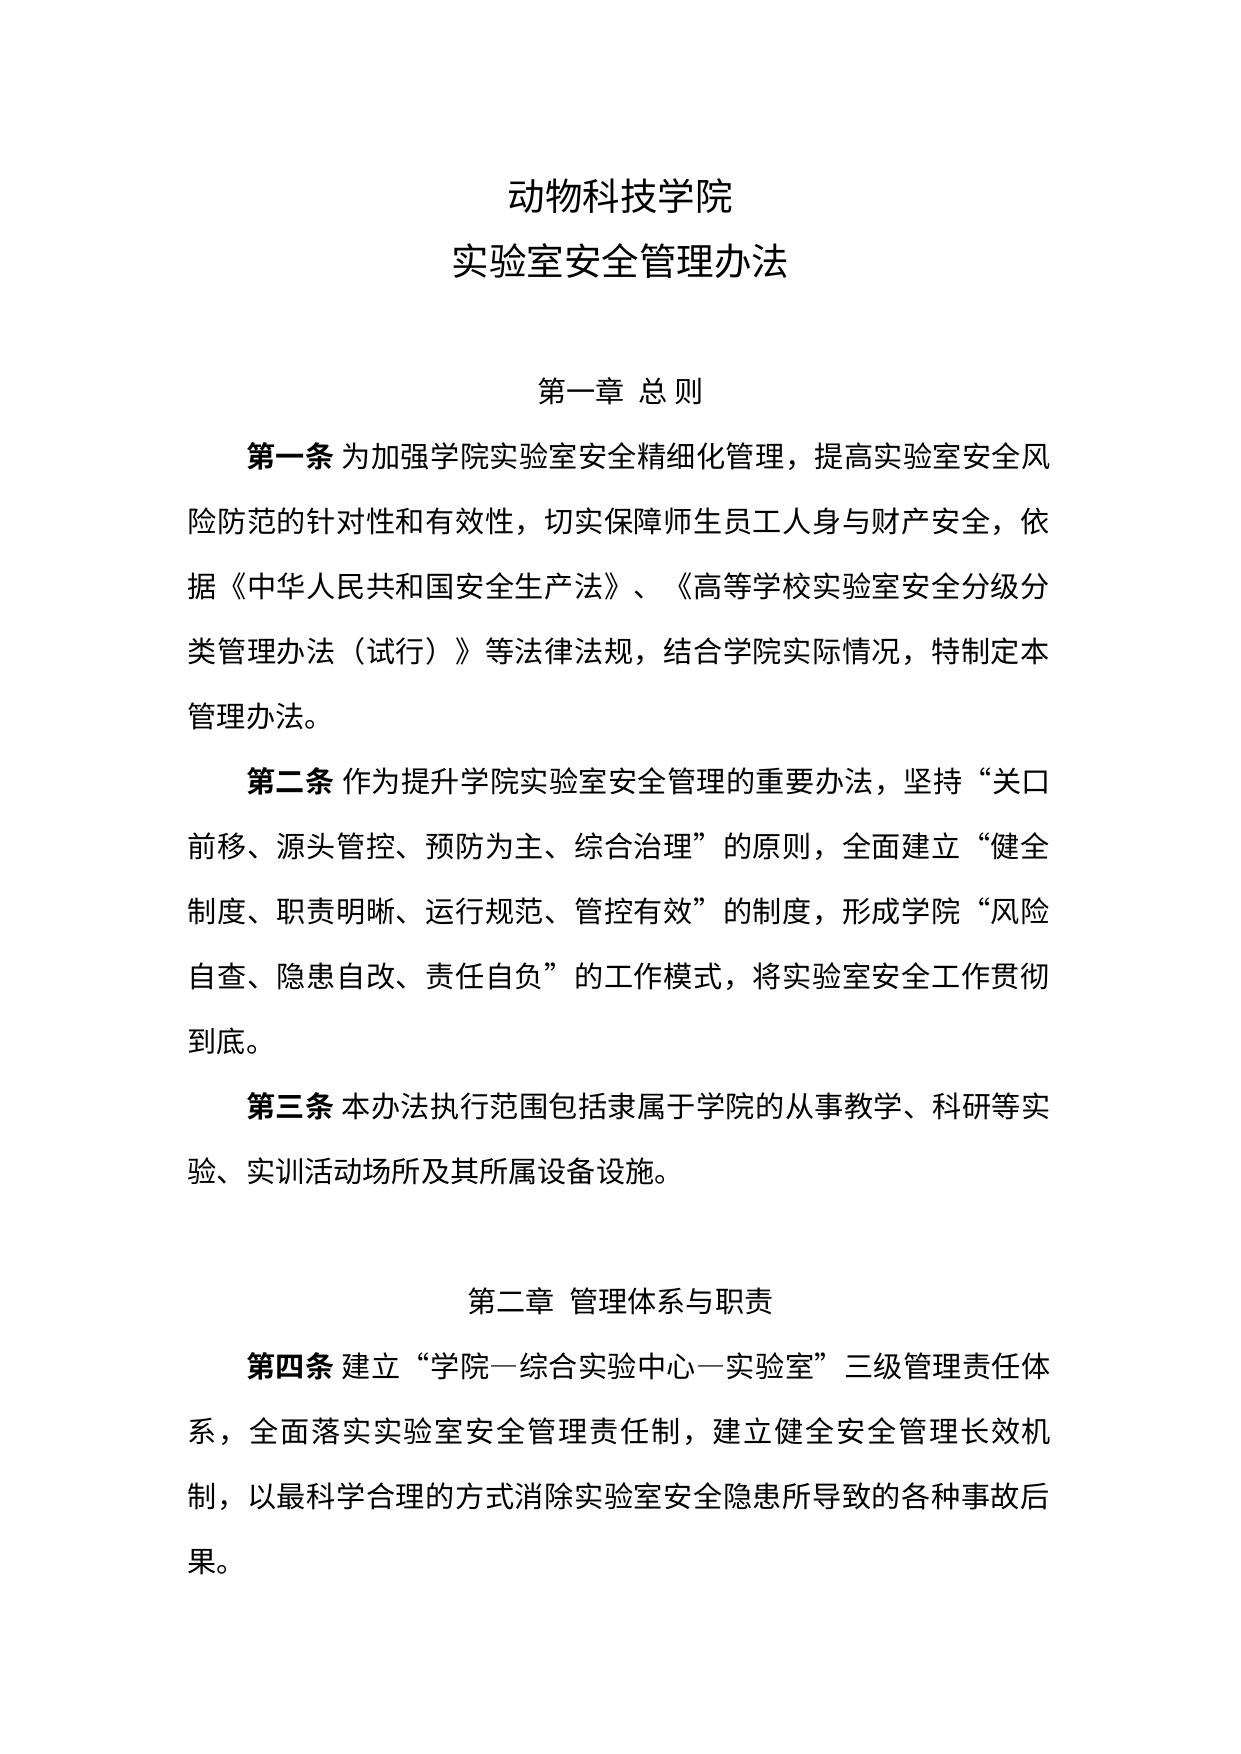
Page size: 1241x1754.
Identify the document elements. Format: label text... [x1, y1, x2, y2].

list 第三条 本办法执行范围包括隶属于学院的从事教学、科研等实验、实训活动场所及其所属设备设施。 [187, 1072, 1053, 1202]
text 实验室安全管理办法 [187, 227, 1053, 292]
list 管理体系与职责 [187, 1267, 1053, 1332]
list 第一条 为加强学院实验室安全精细化管理，提高实验室安全风险防范的针对性和有效性，切实保障师生员工人身与财产安全，依据《中华人民共和国安全生产法》、《高等学校实验室安全分级分类管理办法（试行）》等法律法规，结合学院实际情况，特制定本管理办法。 [187, 422, 1053, 747]
list 总 则 [187, 357, 1053, 422]
text 动物科技学院 [187, 162, 1053, 227]
list 第四条 建立“学院—综合实验中心—实验室”三级管理责任体系，全面落实实验室安全管理责任制，建立健全安全管理长效机制，以最科学合理的方式消除实验室安全隐患所导致的各种事故后果。 [187, 1332, 1053, 1592]
list 第二条 作为提升学院实验室安全管理的重要办法，坚持“关口前移、源头管控、预防为主、综合治理”的原则，全面建立“健全制度、职责明晰、运行规范、管控有效”的制度，形成学院“风险自查、隐患自改、责任自负”的工作模式，将实验室安全工作贯彻到底。 [187, 747, 1053, 1072]
